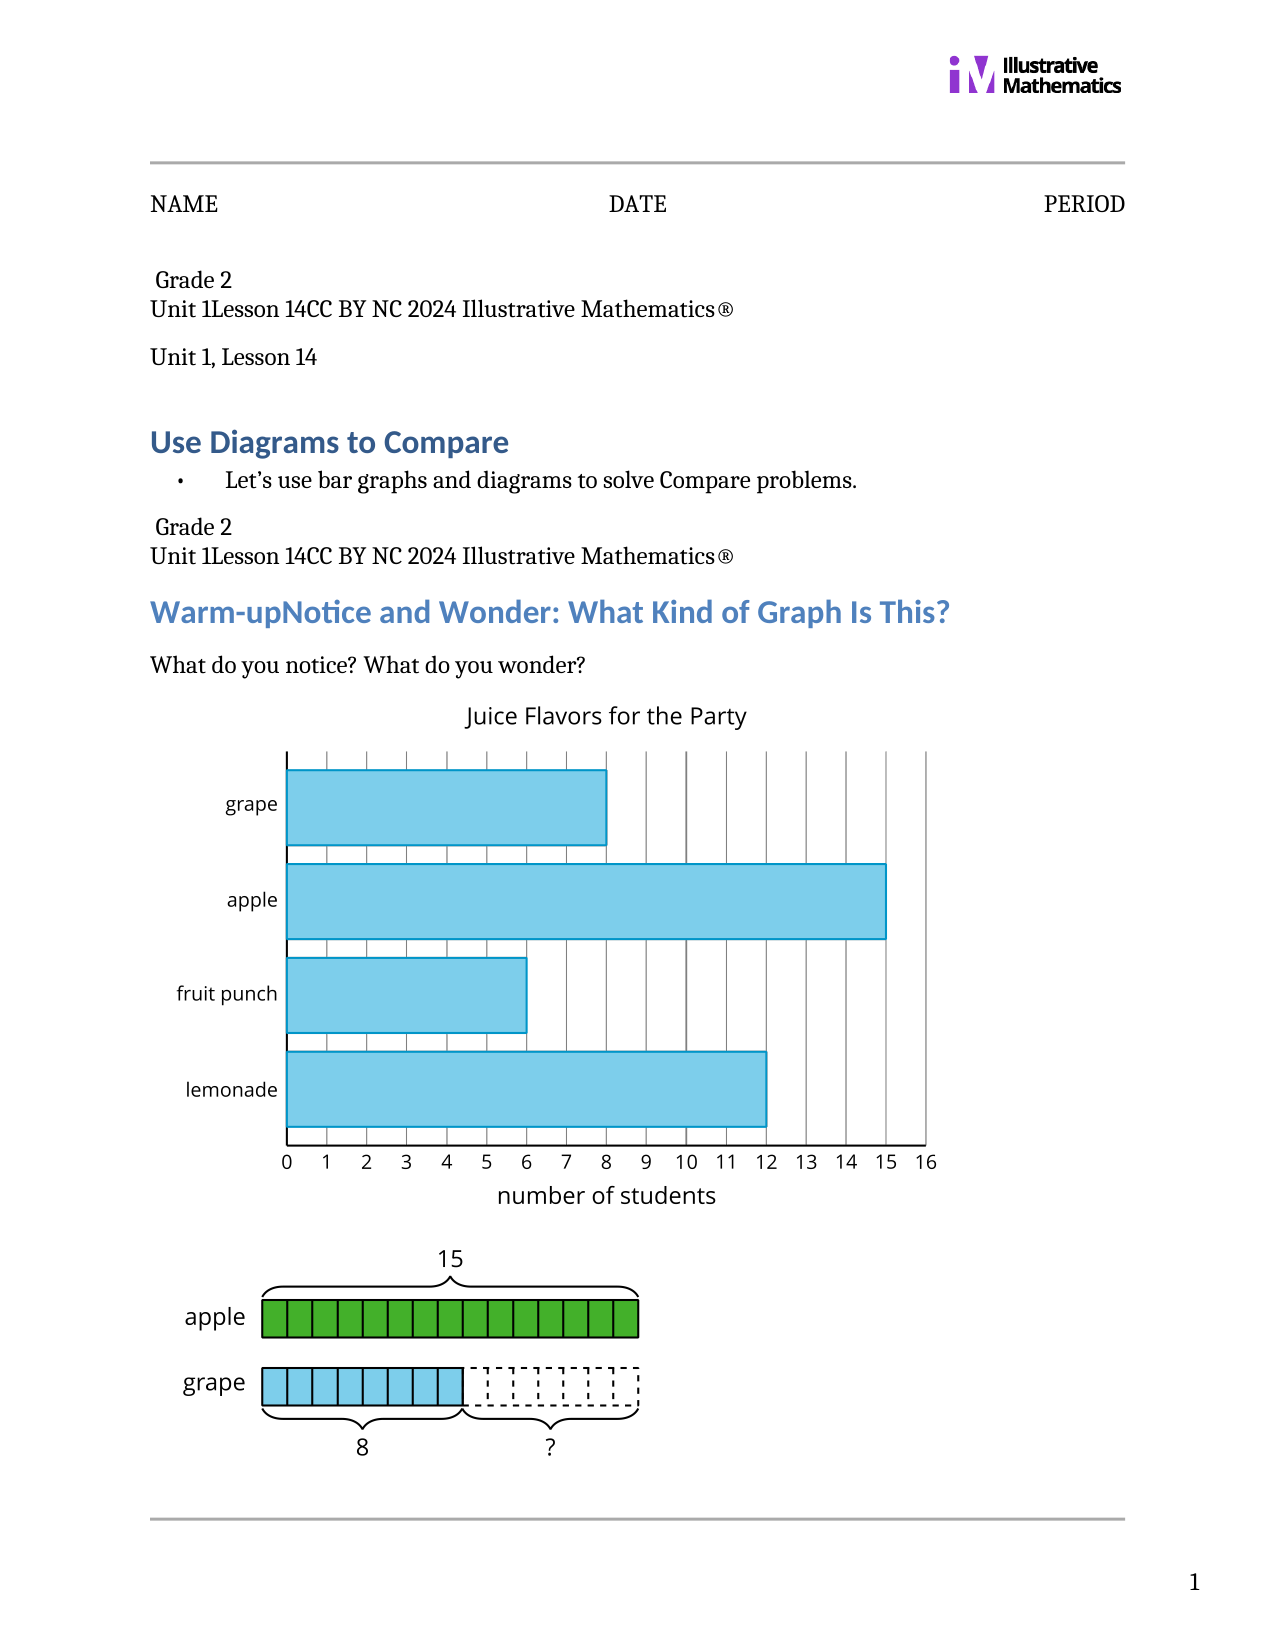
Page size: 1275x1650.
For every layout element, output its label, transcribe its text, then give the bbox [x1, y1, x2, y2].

picture [168, 1230, 657, 1475]
text Grade 2 Unit 1Lesson 14CC BY NC 2024 Illustrative Mathematics® [150, 513, 1125, 571]
text Unit 1, Lesson 14 [150, 342, 1125, 371]
text Grade 2 Unit 1Lesson 14CC BY NC 2024 Illustrative Mathematics® [150, 266, 1125, 324]
picture [168, 698, 945, 1212]
subtitle Use Diagrams to Compare [150, 421, 1125, 462]
subtitle Warm-upNotice and Wonder: What Kind of Graph Is This? [150, 592, 1125, 632]
picture [949, 55, 1121, 93]
text What do you notice? What do you wonder? [150, 651, 1125, 680]
list Let’s use bar graphs and diagrams to solve Compare problems. [175, 466, 1125, 494]
